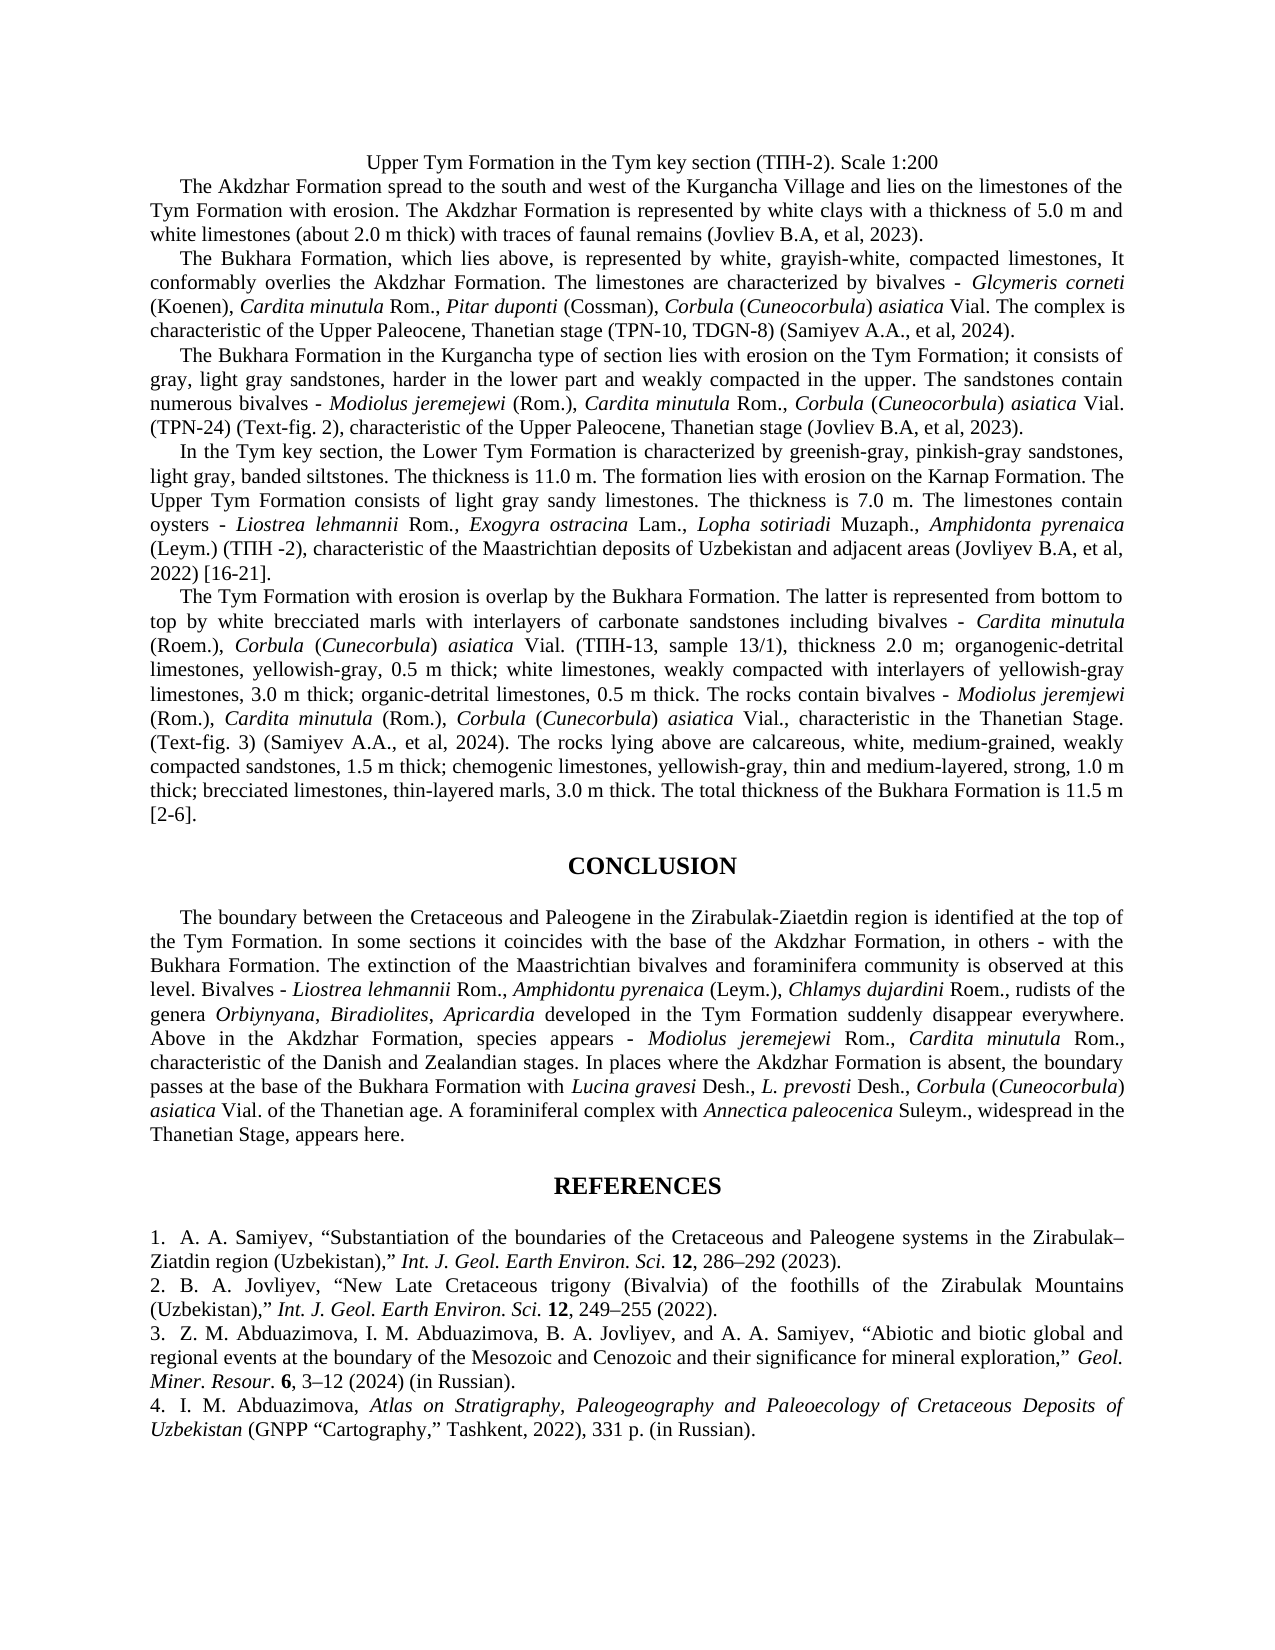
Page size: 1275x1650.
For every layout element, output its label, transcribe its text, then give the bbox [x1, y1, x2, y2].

text REFERENCES [150, 1171, 1125, 1199]
text The Bukhara Formation in the Kurgancha type of section lies with erosion on the Tym Formation; it consists of gray, light gray sandstones, harder in the lower part and weakly compacted in the upper. The sandstones contain numerous bivalves - Modiolus jeremejewi (Rom.), Cardita minutula Rom., Corbula (Cuneocorbula) asiatica Vial. (TPN-24) (Text-fig. 2), characteristic of the Upper Paleocene, Thanetian stage (Jovliev B.A, et al, 2023). [150, 342, 1125, 439]
list I. M. Abduazimova, Atlas on Stratigraphy, Paleogeography and Paleoecology of Cretaceous Deposits of Uzbekistan (GNPP “Cartography,” Tashkent, 2022), 331 p. (in Russian). [150, 1393, 1125, 1441]
text CONCLUSION [150, 851, 1125, 880]
text The boundary between the Cretaceous and Paleogene in the Zirabulak-Ziaetdin region is identified at the top of the Tym Formation. In some sections it coincides with the base of the Akdzhar Formation, in others - with the Bukhara Formation. The extinction of the Maastrichtian bivalves and foraminifera community is observed at this level. Bivalves - Liostrea lehmannii Rom., Amphidontu pyrenaica (Leym.), Chlamys dujardini Roem., rudists of the genera Orbiynyana, Biradiolites, Apricardia developed in the Tym Formation suddenly disappear everywhere. Above in the Akdzhar Formation, species appears - Modiolus jeremejewi Rom., Cardita minutula Rom., characteristic of the Danish and Zealandian stages. In places where the Akdzhar Formation is absent, the boundary passes at the base of the Bukhara Formation with Lucina gravesi Desh., L. prevosti Desh., Corbula (Cuneocorbula) asiatica Vial. of the Thanetian age. A foraminiferal complex with Annectica paleocenica Suleym., widespread in the Thanetian Stage, appears here. [150, 905, 1125, 1146]
text Upper Tym Formation in the Tym key section (ТПН-2). Scale 1:200 [150, 150, 1125, 174]
text The Bukhara Formation, which lies above, is represented by white, grayish-white, compacted limestones, It conformably overlies the Akdzhar Formation. The limestones are characterized by bivalves - Glcymeris corneti (Koenen), Cardita minutula Rom., Pitar duponti (Cossman), Corbula (Cuneocorbula) asiatica Vial. The complex is characteristic of the Upper Paleocene, Thanetian stage (TPN-10, TDGN-8) (Samiyev A.A., et al, 2024). [150, 246, 1125, 342]
text The Tym Formation with erosion is overlap by the Bukhara Formation. The latter is represented from bottom to top by white brecciated marls with interlayers of carbonate sandstones including bivalves - Cardita minutula (Roem.), Corbula (Cunecorbula) asiatica Vial. (ТПН-13, sample 13/1), thickness 2.0 m; organogenic-detrital limestones, yellowish-gray, 0.5 m thick; white limestones, weakly compacted with interlayers of yellowish-gray limestones, 3.0 m thick; organic-detrital limestones, 0.5 m thick. The rocks contain bivalves - Modiolus jeremjewi (Rom.), Cardita minutula (Rom.), Corbula (Cunecorbula) asiatica Vial., characteristic in the Thanetian Stage. (Text-fig. 3) (Samiyev A.A., et al, 2024). The rocks lying above are calcareous, white, medium-grained, weakly compacted sandstones, 1.5 m thick; chemogenic limestones, yellowish-gray, thin and medium-layered, strong, 1.0 m thick; brecciated limestones, thin-layered marls, 3.0 m thick. The total thickness of the Bukhara Formation is 11.5 m [2-6]. [150, 584, 1125, 826]
list Z. M. Abduazimova, I. M. Abduazimova, B. A. Jovliyev, and A. A. Samiyev, “Abiotic and biotic global and regional events at the boundary of the Mesozoic and Cenozoic and their significance for mineral exploration,” Geol. Miner. Resour. 6, 3–12 (2024) (in Russian). [150, 1321, 1125, 1393]
list B. A. Jovliyev, “New Late Cretaceous trigony (Bivalvia) of the foothills of the Zirabulak Mountains (Uzbekistan),” Int. J. Geol. Earth Environ. Sci. 12, 249–255 (2022). [150, 1273, 1125, 1321]
text The Akdzhar Formation spread to the south and west of the Kurgancha Village and lies on the limestones of the Tym Formation with erosion. The Akdzhar Formation is represented by white clays with a thickness of 5.0 m and white limestones (about 2.0 m thick) with traces of faunal remains (Jovliev B.A, et al, 2023). [150, 174, 1125, 246]
list A. A. Samiyev, “Substantiation of the boundaries of the Cretaceous and Paleogene systems in the Zirabulak–Ziatdin region (Uzbekistan),” Int. J. Geol. Earth Environ. Sci. 12, 286–292 (2023). [150, 1224, 1125, 1273]
text In the Tym key section, the Lower Tym Formation is characterized by greenish-gray, pinkish-gray sandstones, light gray, banded siltstones. The thickness is 11.0 m. The formation lies with erosion on the Karnap Formation. The Upper Tym Formation consists of light gray sandy limestones. The thickness is 7.0 m. The limestones contain oysters - Liostrea lehmannii Rom., Exogyra ostracina Lam., Lopha sotiriadi Muzaph., Amphidonta pyrenaica (Leym.) (ТПН -2), characteristic of the Maastrichtian deposits of Uzbekistan and adjacent areas (Jovliyev B.A, et al, 2022) [16-21]. [150, 439, 1125, 584]
